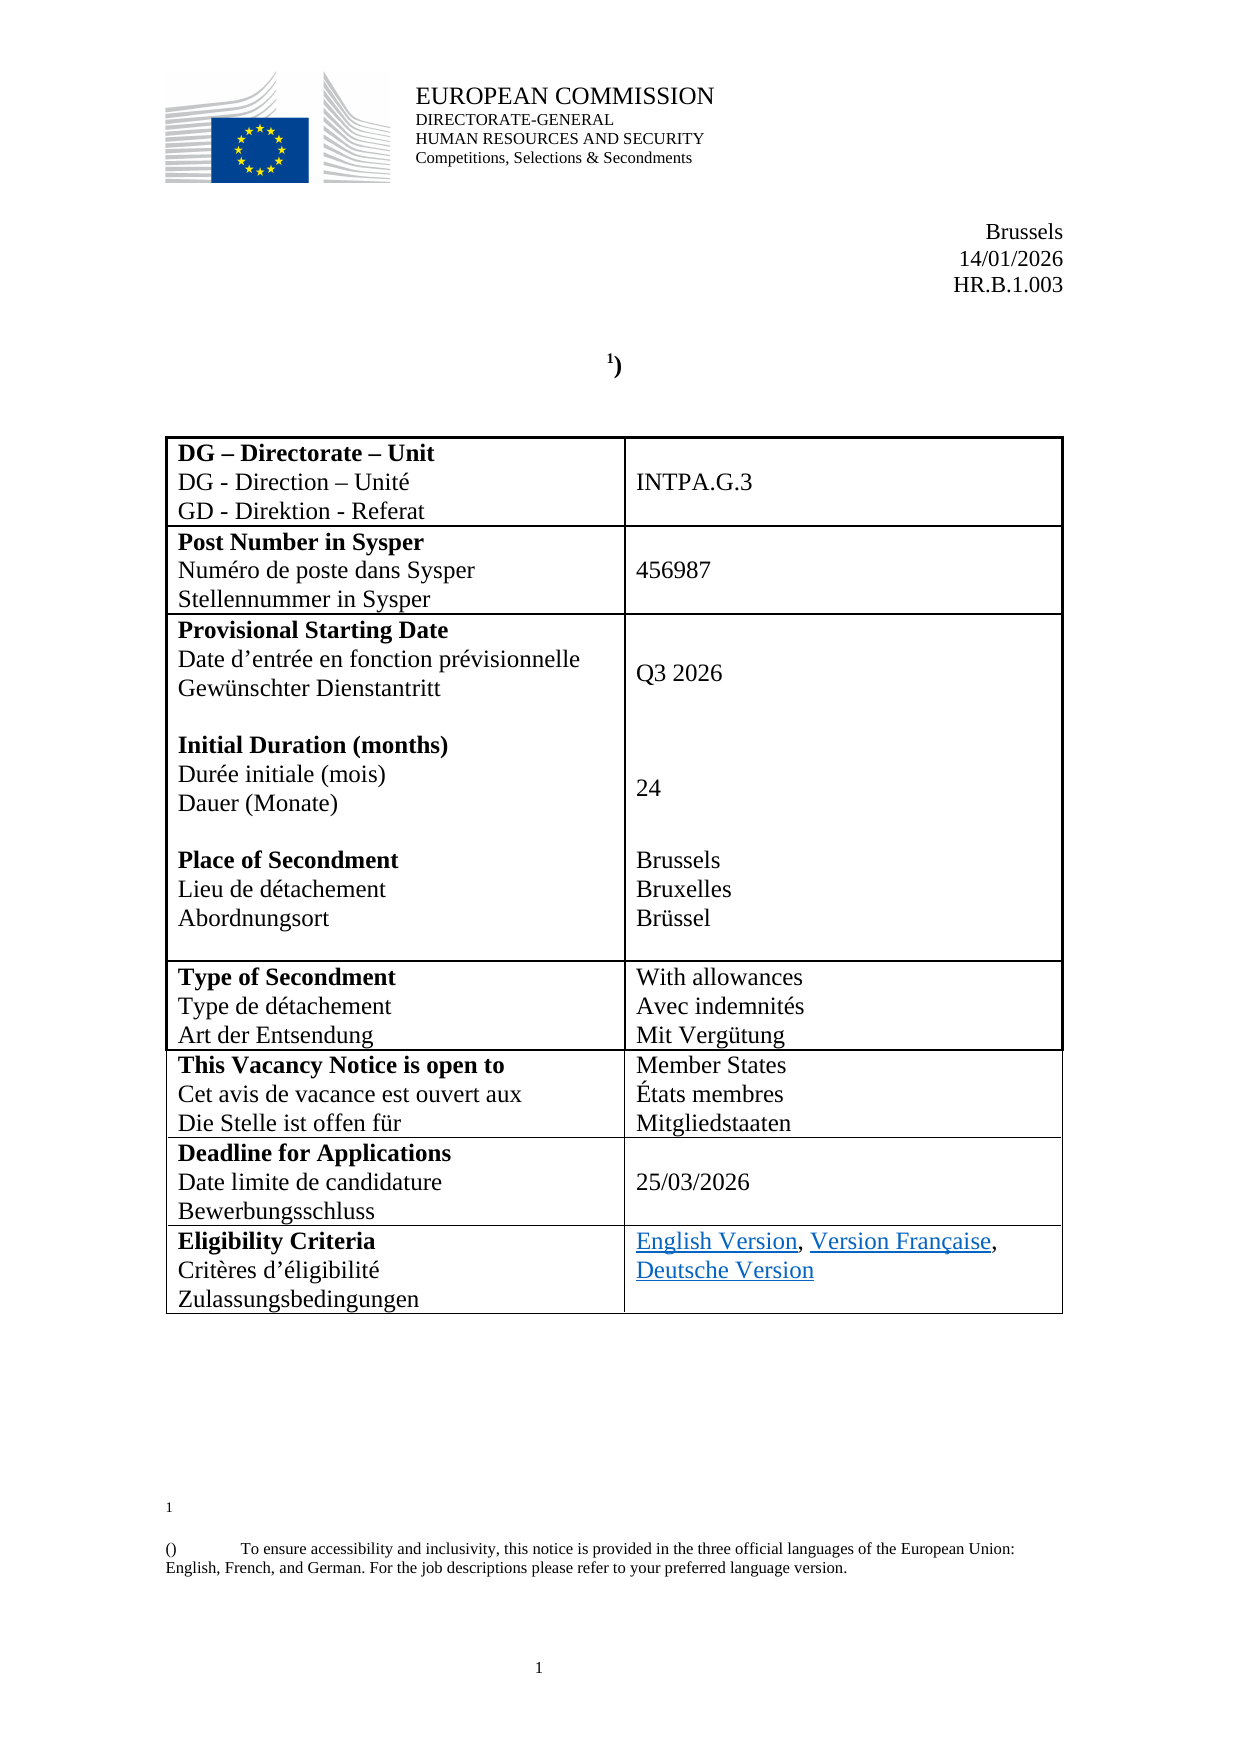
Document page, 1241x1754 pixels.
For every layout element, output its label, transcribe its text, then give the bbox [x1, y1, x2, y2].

table_cell 24 [626, 730, 1061, 845]
table_cell With allowances Avec indemnités Mit Vergütung [626, 962, 1061, 1048]
text HR.B.1.003 [165, 271, 1063, 297]
table_cell 25/03/2026 [625, 1137, 1062, 1224]
table_cell Type of Secondment Type de détachement Art der Entsendung [168, 962, 624, 1048]
table_cell Deadline for Applications Date limite de candidature Bewerbungsschluss [167, 1138, 624, 1224]
picture [165, 71, 391, 183]
table_header DG – Directorate – Unit DG - Direction – Unité GD - Direktion - Referat [168, 439, 624, 525]
table_cell English Version, Version Française, Deutsche Version [625, 1225, 1062, 1312]
table_cell This Vacancy Notice is open to Cet avis de vacance est ouvert aux Die Stelle ist offen für [167, 1051, 624, 1137]
text Brussels [165, 134, 1063, 245]
table_cell Eligibility Criteria Critères d’éligibilité Zulassungsbedingungen [167, 1226, 624, 1312]
table_cell Member States États membres Mitgliedstaaten [625, 1051, 1062, 1137]
table_cell Initial Duration (months) Durée initiale (mois) Dauer (Monate) [168, 730, 624, 845]
table_cell Q3 2026 [626, 615, 1061, 730]
text 14/01/2026 [165, 245, 1063, 271]
table_cell Brussels Bruxelles Brüssel [626, 845, 1061, 960]
table_header INTPA.G.3 [626, 439, 1061, 525]
table_cell Place of Secondment Lieu de détachement Abordnungsort [168, 845, 624, 960]
table_cell 456987 [626, 527, 1061, 613]
table_cell Provisional Starting Date Date d’entrée en fonction prévisionnelle Gewünschter Dienstantritt [168, 615, 624, 730]
table_cell Post Number in Sysper Numéro de poste dans Sysper Stellennummer in Sysper [168, 527, 624, 613]
